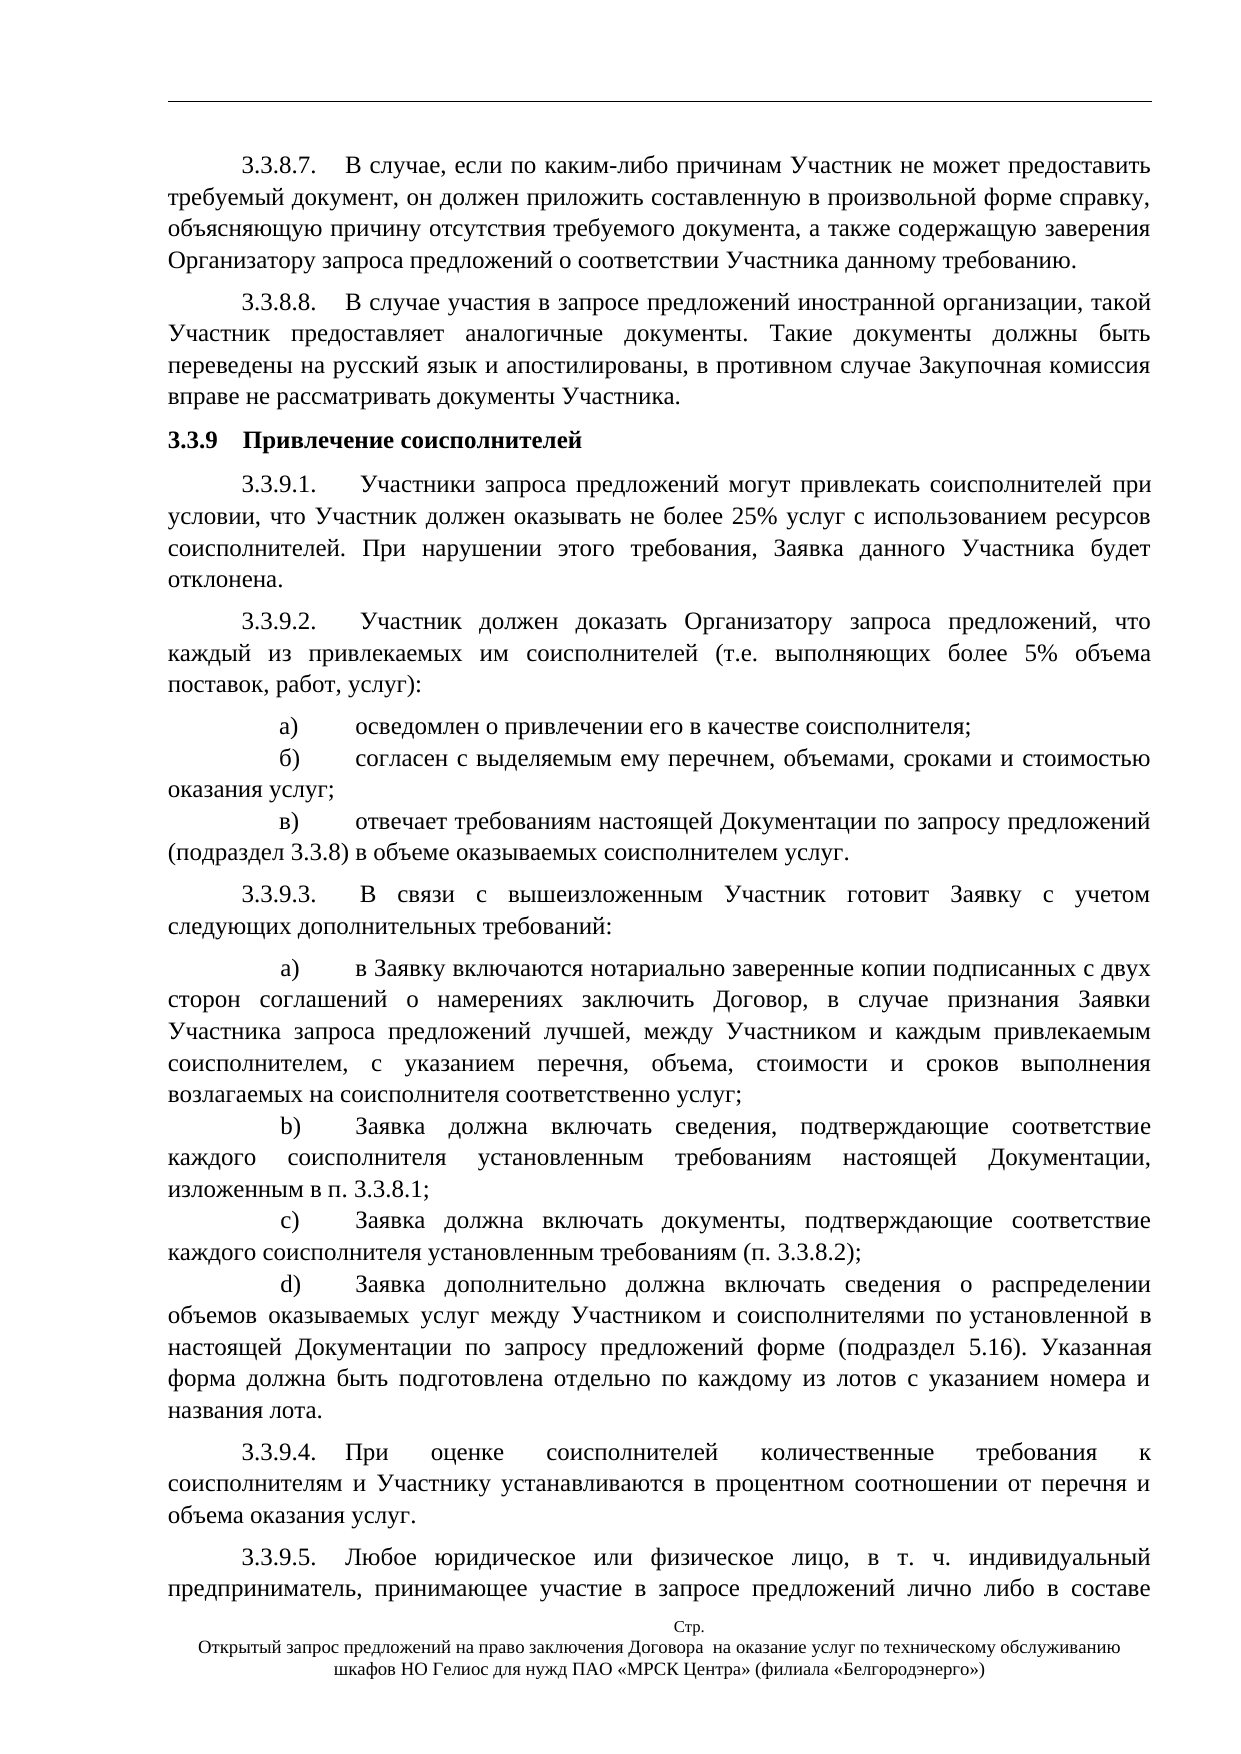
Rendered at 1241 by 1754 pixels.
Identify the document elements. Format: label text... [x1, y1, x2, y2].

list Заявка должна включать документы, подтверждающие соответствие каждого соисполнителя установленным требованиям (п. 3.3.8.2); [168, 1206, 1152, 1266]
list осведомлен о привлечении его в качестве соисполнителя; [168, 711, 1152, 740]
list Заявка должна включать сведения, подтверждающие соответствие каждого соисполнителя установленным требованиям настоящей Документации, изложенным в п. 3.3.8.1; [168, 1111, 1152, 1203]
list в Заявку включаются нотариально заверенные копии подписанных с двух сторон соглашений о намерениях заключить Договор, в случае признания Заявки Участника запроса предложений лучшей, между Участником и каждым привлекаемым соисполнителем, с указанием перечня, объема, стоимости и сроков выполнения возлагаемых на соисполнителя соответственно услуг; [168, 953, 1152, 1108]
list Заявка дополнительно должна включать сведения о распределении объемов оказываемых услуг между Участником и соисполнителями по установленной в настоящей Документации по запросу предложений форме (подраздел 5.16). Указанная форма должна быть подготовлена отдельно по каждому из лотов с указанием номера и названия лота. [168, 1269, 1152, 1424]
list Участник должен доказать Организатору запроса предложений, что каждый из привлекаемых им соисполнителей (т.е. выполняющих более 5% объема поставок, работ, услуг): [168, 606, 1152, 698]
list Участники запроса предложений могут привлекать соисполнителей при условии, что Участник должен оказывать не более 25% услуг c использованием ресурсов соисполнителей. При нарушении этого требования, Заявка данного Участника будет отклонена. [168, 469, 1152, 593]
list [168, 1542, 1152, 1602]
list В случае участия в запросе предложений иностранной организации, такой Участник предоставляет аналогичные документы. Такие документы должны быть переведены на русский язык и апостилированы, в противном случае Закупочная комиссия вправе не рассматривать документы Участника. [168, 287, 1152, 410]
subtitle Привлечение соисполнителей [168, 425, 1152, 454]
list В случае, если по каким-либо причинам Участник не может предоставить требуемый документ, он должен приложить составленную в произвольной форме справку, объясняющую причину отсутствия требуемого документа, а также содержащую заверения Организатору запроса предложений о соответствии Участника данному требованию. [168, 150, 1152, 273]
list При оценке соисполнителей количественные требования к соисполнителям и Участнику устанавливаются в процентном соотношении от перечня и объема оказания услуг. [168, 1437, 1152, 1529]
list согласен с выделяемым ему перечнем, объемами, сроками и стоимостью оказания услуг; [168, 743, 1152, 803]
list В связи с вышеизложенным Участник готовит Заявку с учетом следующих дополнительных требований: [168, 879, 1152, 940]
